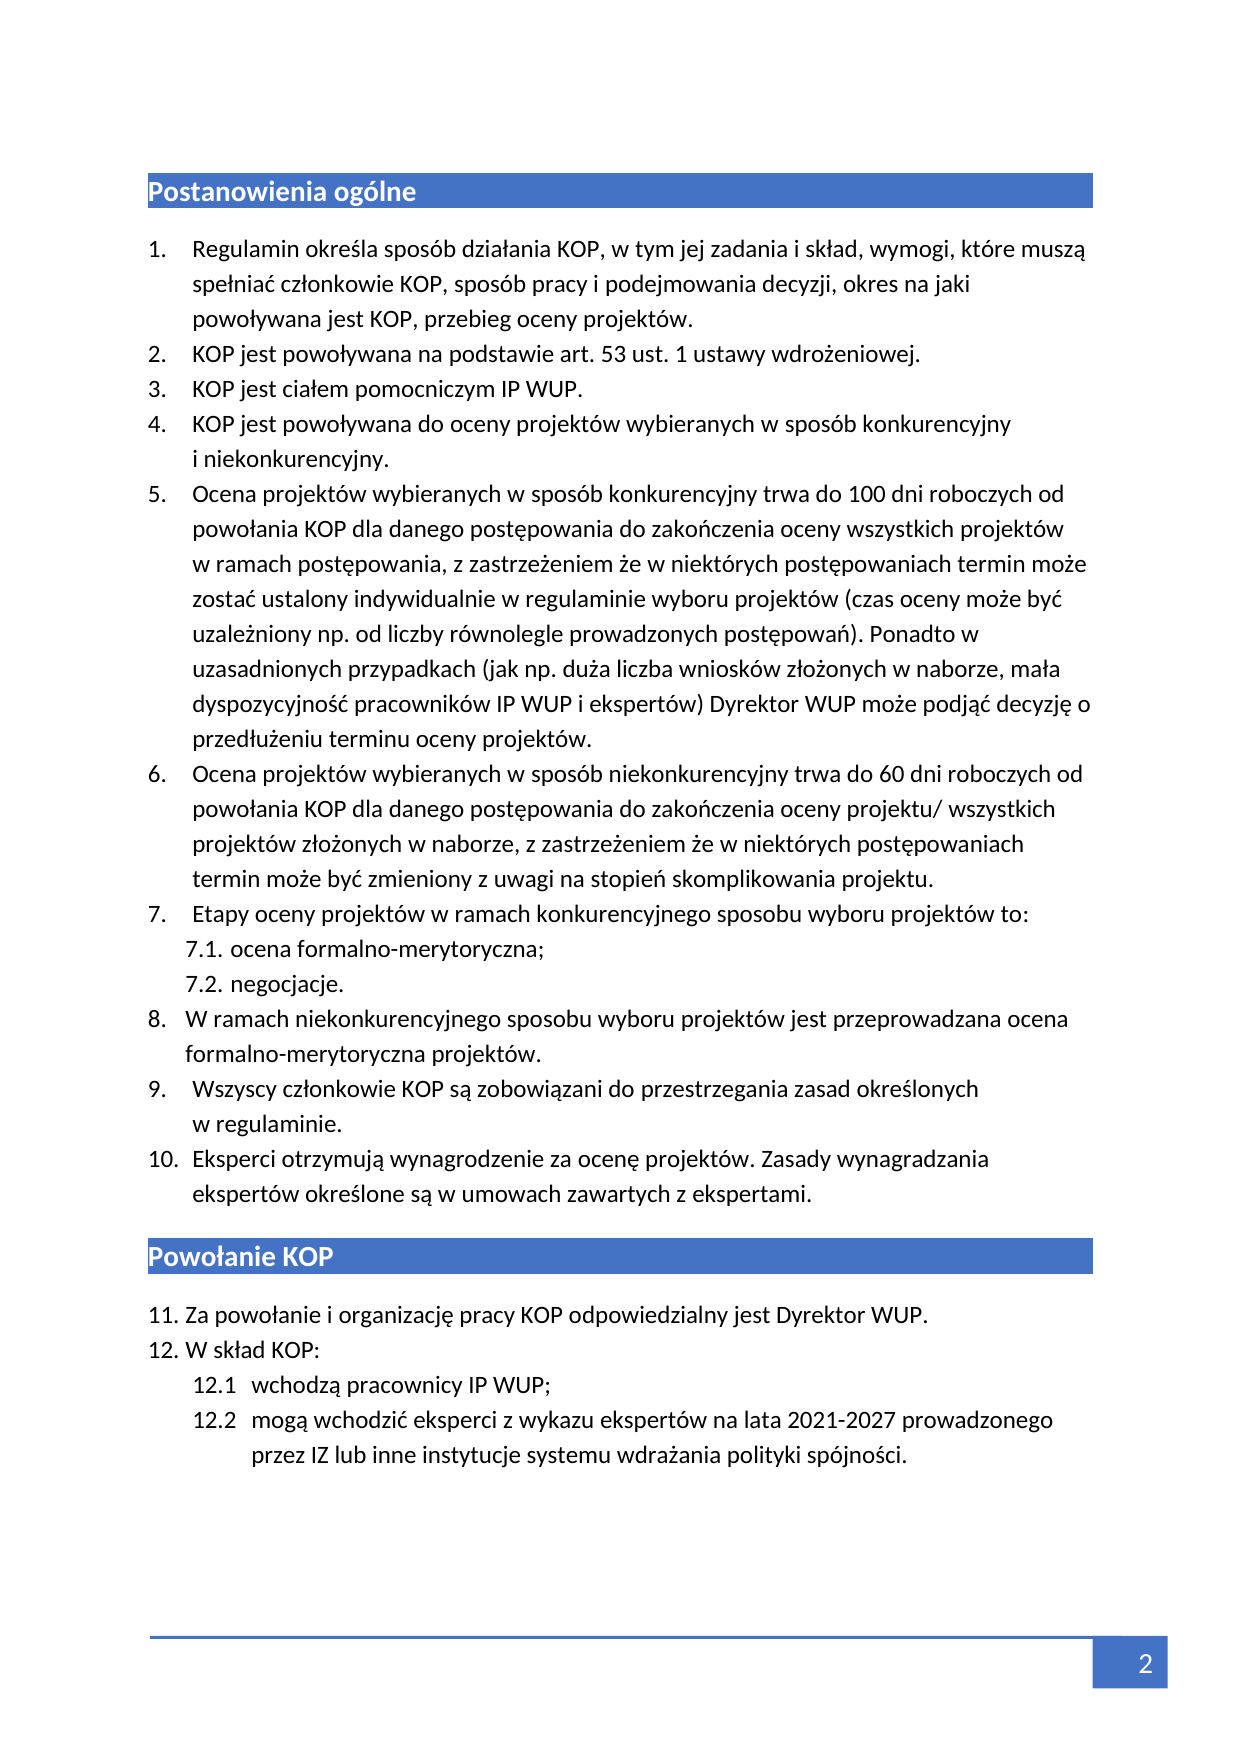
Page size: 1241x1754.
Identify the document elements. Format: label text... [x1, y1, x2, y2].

list Regulamin określa sposób działania KOP, w tym jej zadania i skład, wymogi, które muszą spełniać członkowie KOP, sposób pracy i podejmowania decyzji, okres na jaki powoływana jest KOP, przebieg oceny projektów. [148, 233, 1093, 334]
list negocjacje. [185, 968, 1093, 999]
list KOP jest ciałem pomocniczym IP WUP. [148, 373, 1093, 404]
list KOP jest powoływana na podstawie art. 53 ust. 1 ustawy wdrożeniowej. [148, 338, 1093, 369]
list W ramach niekonkurencyjnego sposobu wyboru projektów jest przeprowadzana ocena formalno-merytoryczna projektów. [148, 1003, 1093, 1069]
list Za powołanie i organizację pracy KOP odpowiedzialny jest Dyrektor WUP. [148, 1299, 1093, 1329]
list mogą wchodzić eksperci z wykazu ekspertów na lata 2021-2027 prowadzonego przez IZ lub inne instytucje systemu wdrażania polityki spójności. [192, 1404, 1093, 1469]
subtitle Powołanie KOP [148, 1238, 1093, 1274]
list Etapy oceny projektów w ramach konkurencyjnego sposobu wyboru projektów to: [148, 898, 1093, 929]
list Ocena projektów wybieranych w sposób niekonkurencyjny trwa do 60 dni roboczych od powołania KOP dla danego postępowania do zakończenia oceny projektu/ wszystkich projektów złożonych w naborze, z zastrzeżeniem że w niektórych postępowaniach termin może być zmieniony z uwagi na stopień skomplikowania projektu. [148, 758, 1093, 894]
list ocena formalno-merytoryczna; [185, 933, 1093, 964]
subtitle Postanowienia ogólne [148, 173, 1093, 208]
list wchodzą pracownicy IP WUP; [192, 1369, 1093, 1399]
list Eksperci otrzymują wynagrodzenie za ocenę projektów. Zasady wynagradzania ekspertów określone są w umowach zawartych z ekspertami. [148, 1143, 1093, 1209]
list Wszyscy członkowie KOP są zobowiązani do przestrzegania zasad określonych w regulaminie. [148, 1073, 1093, 1139]
list W skład KOP: [148, 1334, 1093, 1364]
list Ocena projektów wybieranych w sposób konkurencyjny trwa do 100 dni roboczych od powołania KOP dla danego postępowania do zakończenia oceny wszystkich projektów w ramach postępowania, z zastrzeżeniem że w niektórych postępowaniach termin może zostać ustalony indywidualnie w regulaminie wyboru projektów (czas oceny może być uzależniony np. od liczby równolegle prowadzonych postępowań). Ponadto w uzasadnionych przypadkach (jak np. duża liczba wniosków złożonych w naborze, mała dyspozycyjność pracowników IP WUP i ekspertów) Dyrektor WUP może podjąć decyzję o przedłużeniu terminu oceny projektów. [148, 478, 1093, 754]
list KOP jest powoływana do oceny projektów wybieranych w sposób konkurencyjny i niekonkurencyjny. [148, 408, 1093, 474]
